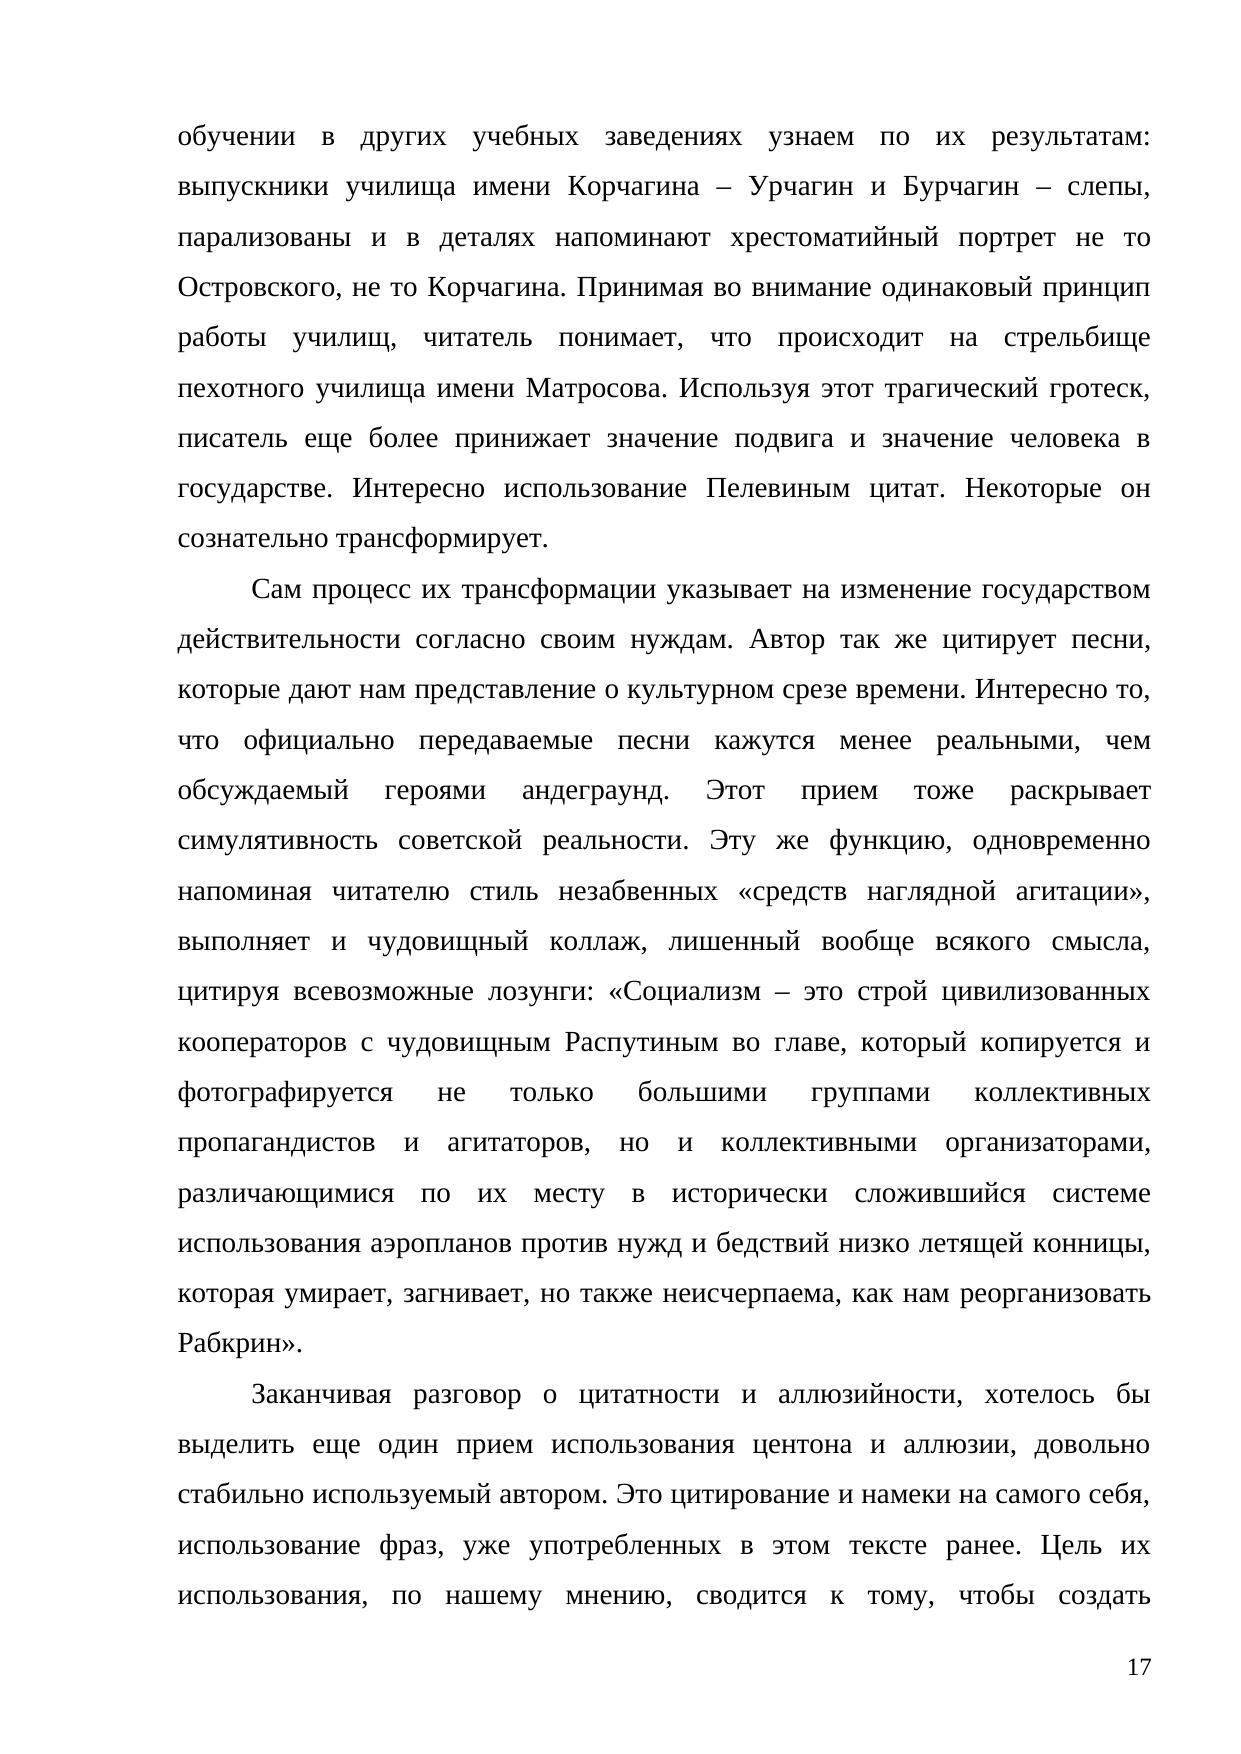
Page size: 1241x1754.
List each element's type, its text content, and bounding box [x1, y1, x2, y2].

text Сам процесс их трансформации указывает на изменение государством действительности согласно своим нуждам. Автор так же цитирует песни, которые дают нам представление о культурном срезе времени. Интересно то, что официально передаваемые песни кажутся менее реальными, чем обсуждаемый героями андеграунд. Этот прием тоже раскрывает симулятивность советской реальности. Эту же функцию, одновременно напоминая читателю стиль незабвенных «средств наглядной агитации», выполняет и чудовищный коллаж, лишенный вообще всякого смысла, цитируя всевозможные лозунги: «Социализм – это строй цивилизованных кооператоров с чудовищным Распутиным во главе, который копируется и фотографируется не только большими группами коллективных пропагандистов и агитаторов, но и коллективными организаторами, различающимися по их месту в исторически сложившийся системе использования аэропланов против нужд и бедствий низко летящей конницы, которая умирает, загнивает, но также неисчерпаема, как нам реорганизовать Рабкрин». [177, 571, 1152, 1359]
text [177, 1376, 1152, 1611]
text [177, 118, 1152, 554]
